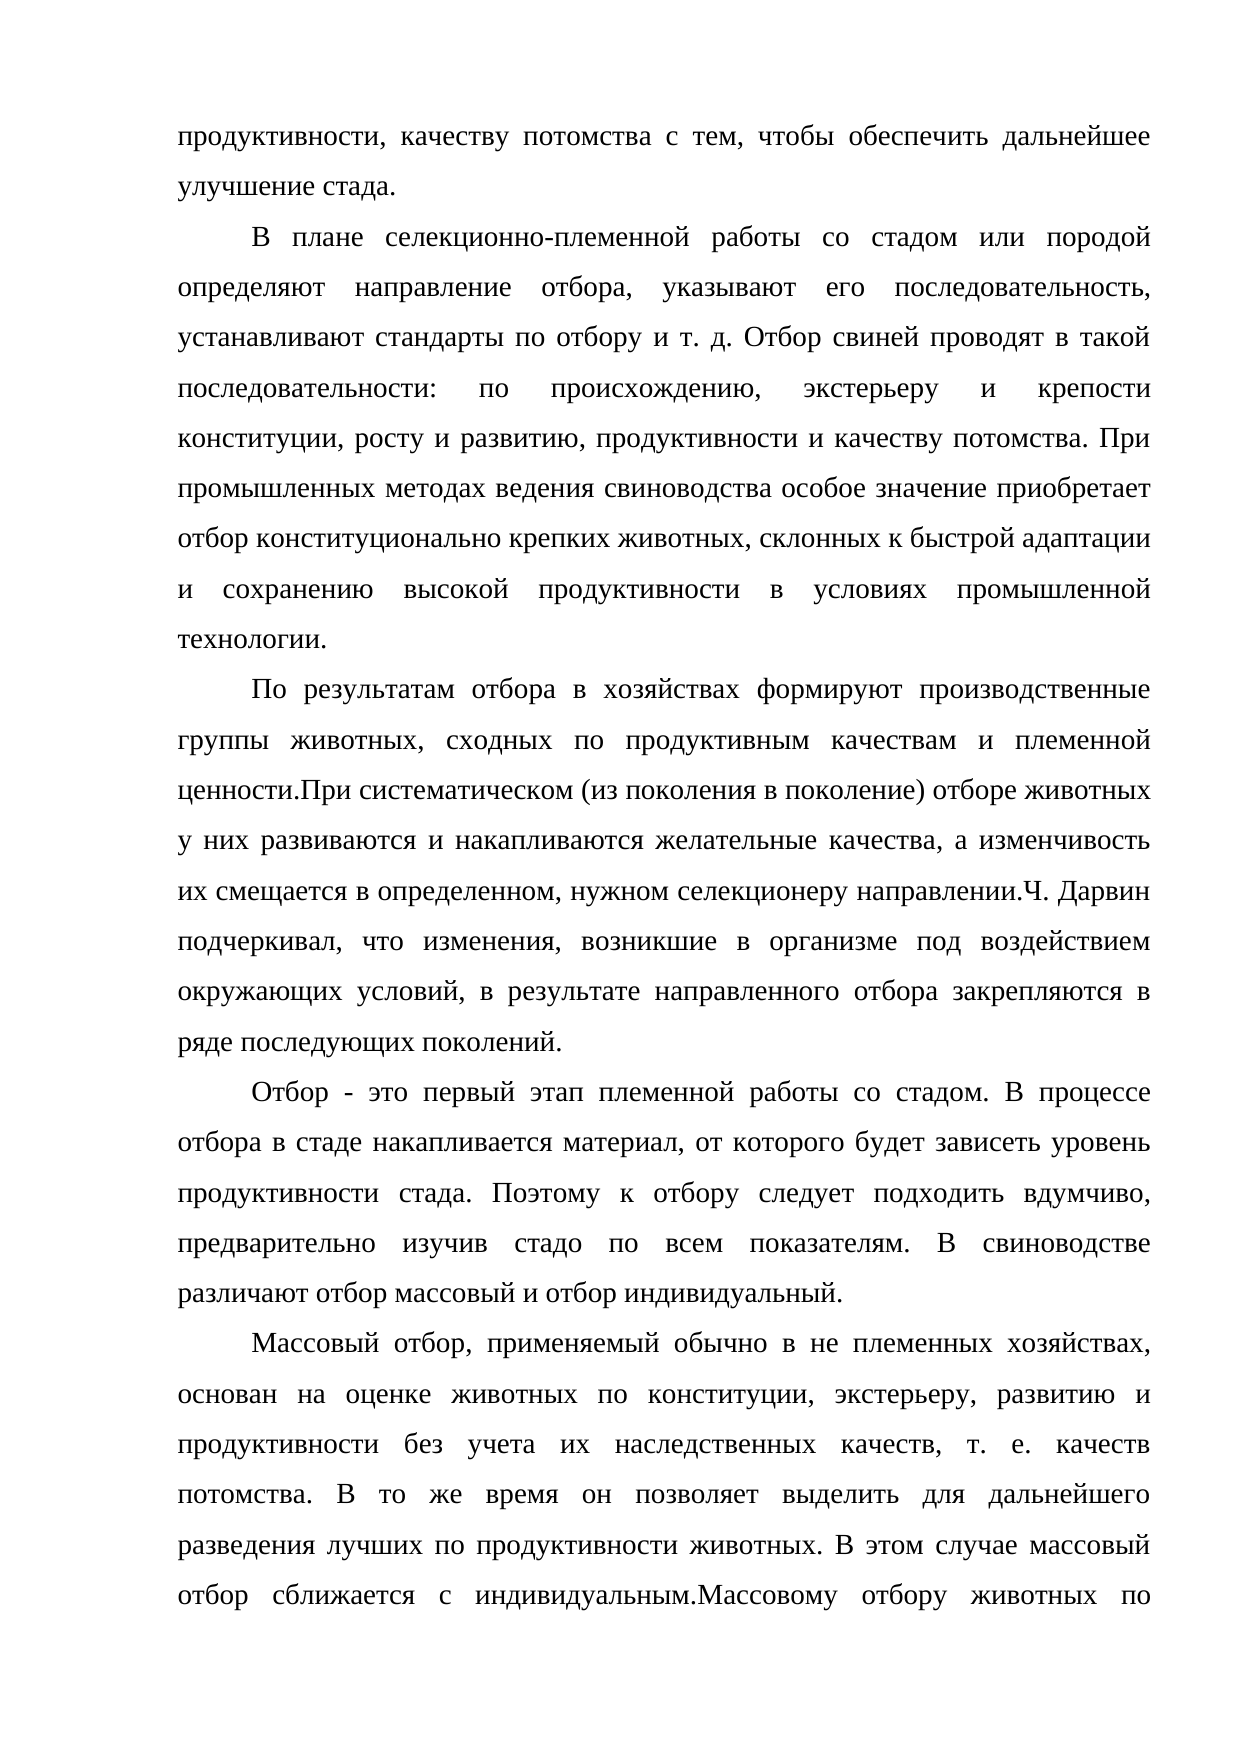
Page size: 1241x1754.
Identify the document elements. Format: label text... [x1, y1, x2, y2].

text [177, 118, 1152, 202]
text В плане селекционно-племенной работы со стадом или породой определяют направление отбора, указывают его последовательность, устанавливают стандарты по отбору и т. д. Отбор свиней проводят в такой последовательности: по происхождению, экстерьеру и крепости конституции, росту и развитию, продуктивности и качеству потомства. При промышленных методах ведения свиноводства особое значение приобретает отбор конституционально крепких животных, склонных к быстрой адаптации и сохранению высокой продуктивности в условиях промышленной технологии. [177, 219, 1152, 655]
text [177, 1326, 1152, 1611]
text По результатам отбора в хозяйствах формируют производственные группы животных, сходных по продуктивным качествам и племенной ценности.При систематическом (из поколения в поколение) отборе животных у них развиваются и накапливаются желательные качества, а изменчивость их смещается в определенном, нужном селекционеру направлении.Ч. Дарвин подчеркивал, что изменения, возникшие в организме под воздействием окружающих условий, в результате направленного отбора закрепляются в ряде последующих поколений. [177, 672, 1152, 1057]
text Отбор - это первый этап племенной работы со стадом. В процессе отбора в стаде накапливается материал, от которого будет зависеть уровень продуктивности стада. Поэтому к отбору следует подходить вдумчиво, предварительно изучив стадо по всем показателям. В свиноводстве различают отбор массовый и отбор индивидуальный. [177, 1074, 1152, 1309]
